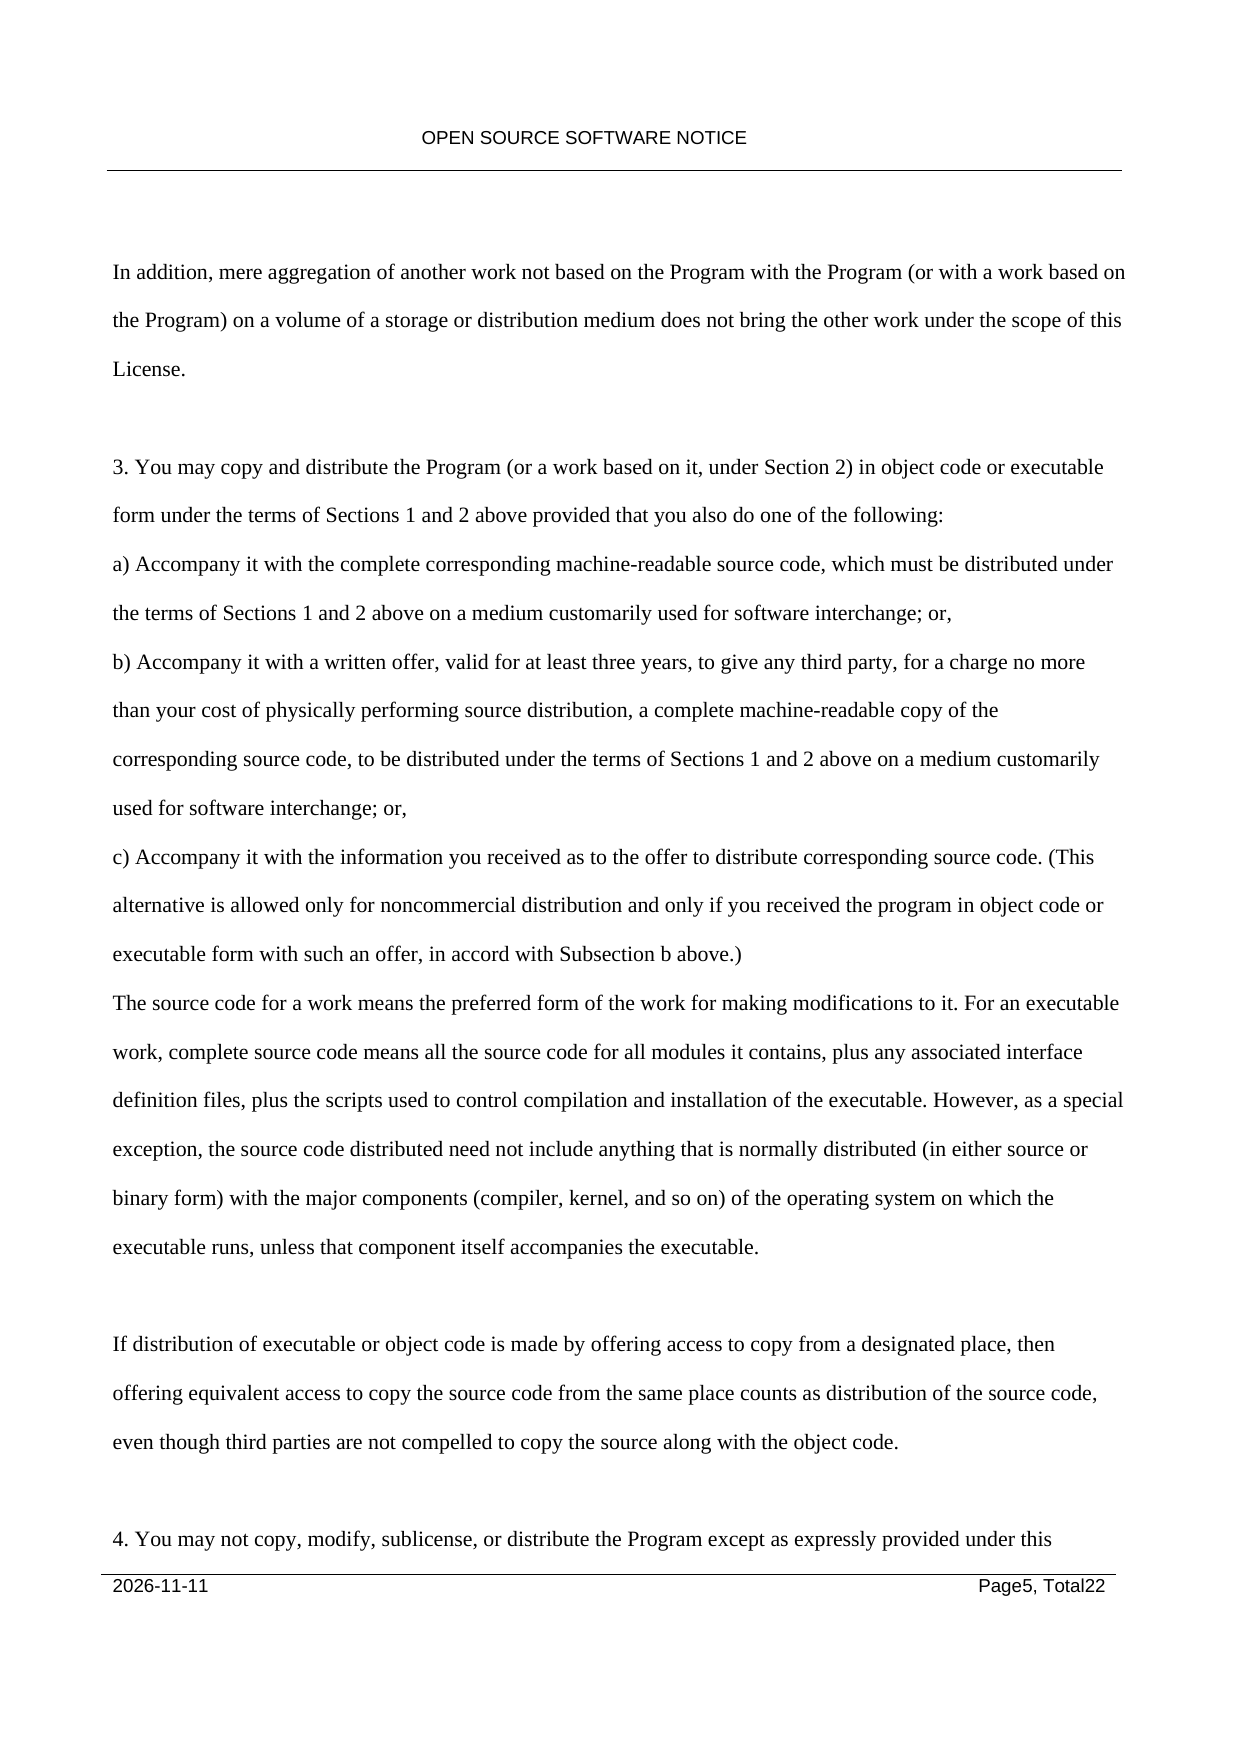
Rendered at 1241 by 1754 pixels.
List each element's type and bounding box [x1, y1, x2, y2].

text [112, 206, 1128, 1555]
